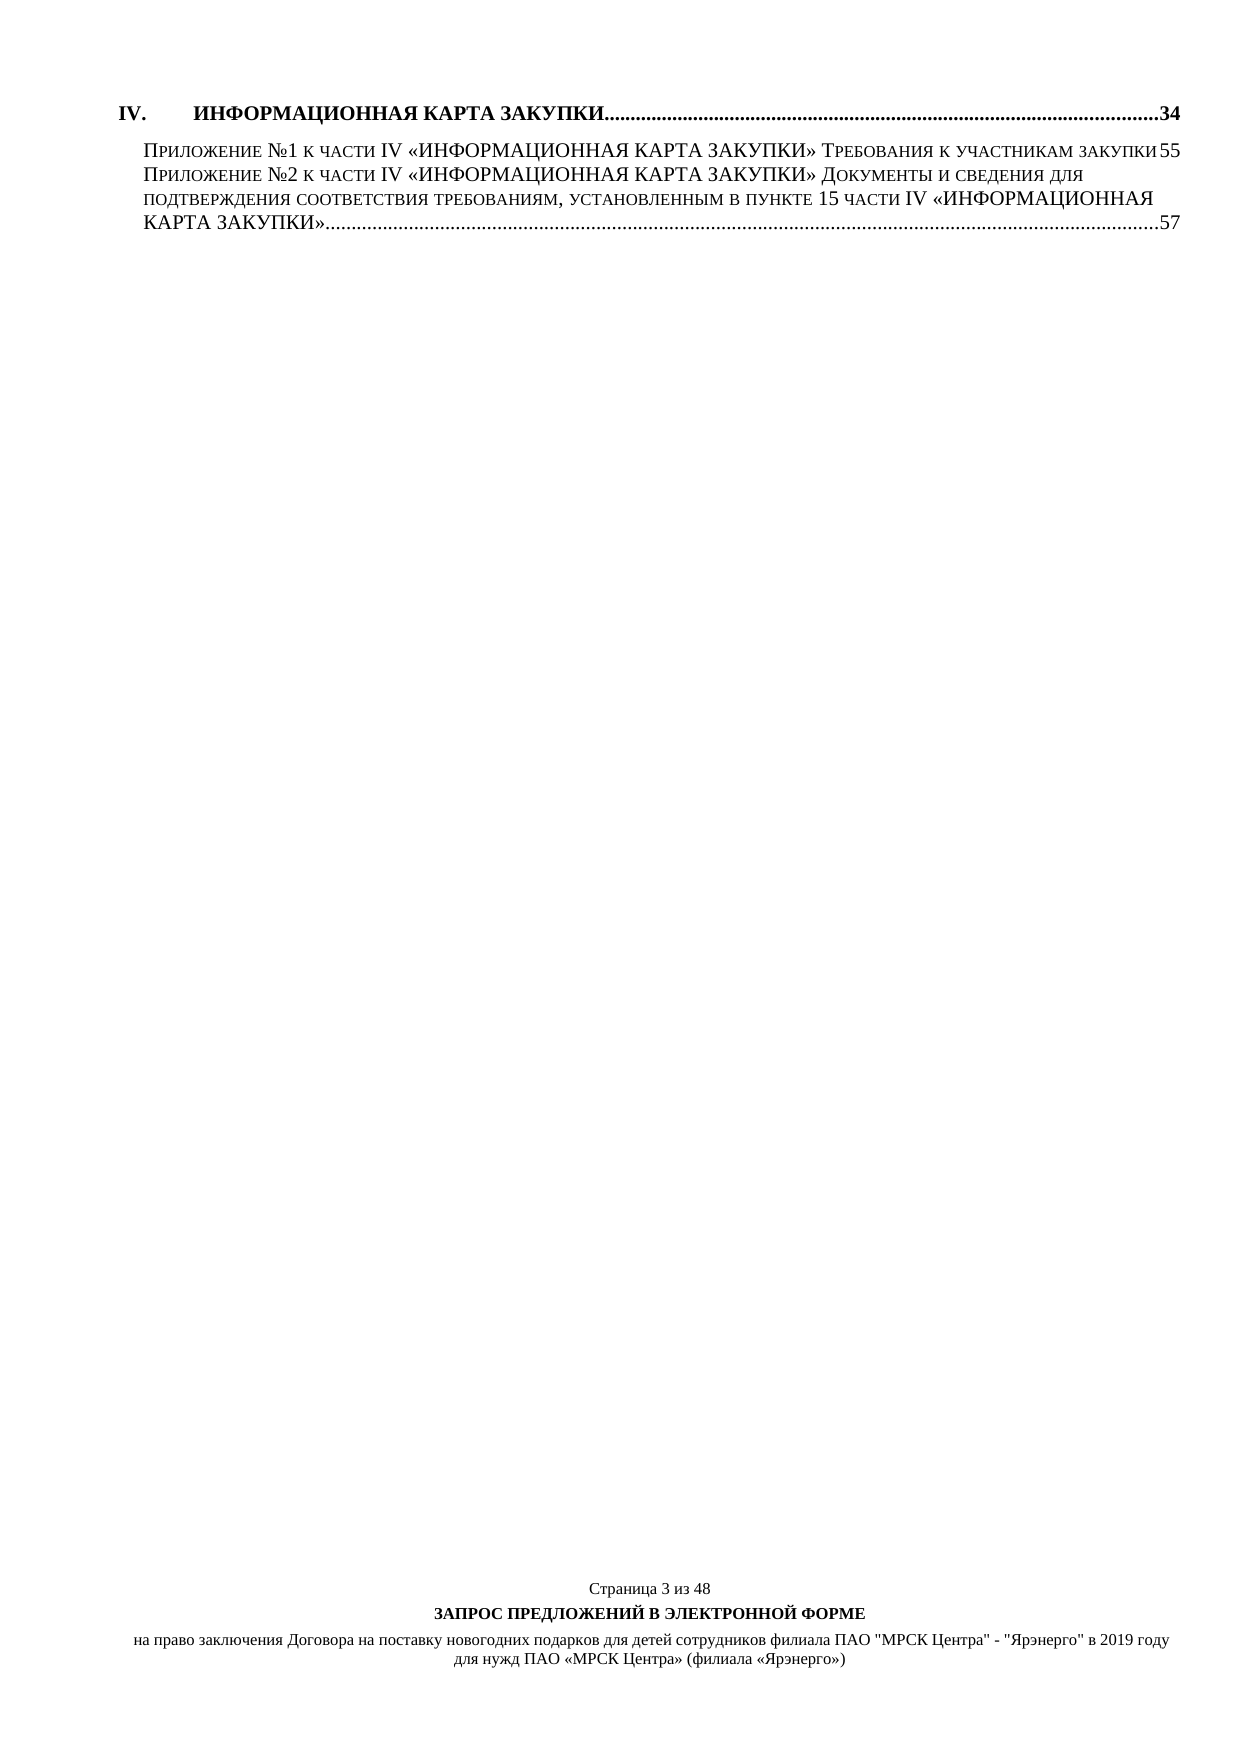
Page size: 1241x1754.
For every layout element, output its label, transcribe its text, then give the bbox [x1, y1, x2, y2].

text IV. ИНФОРМАЦИОННАЯ КАРТА ЗАКУПКИ 34 [118, 101, 1181, 125]
text Приложение №2 к части IV «ИНФОРМАЦИОННАЯ КАРТА ЗАКУПКИ» Документы и сведения для подтверждения соответствия требованиям, установленным в пункте 15 части IV «ИНФОРМАЦИОННАЯ КАРТА ЗАКУПКИ» 57 [143, 162, 1181, 234]
text Приложение №1 к части IV «ИНФОРМАЦИОННАЯ КАРТА ЗАКУПКИ» Требования к участникам закупки 55 [143, 138, 1181, 162]
